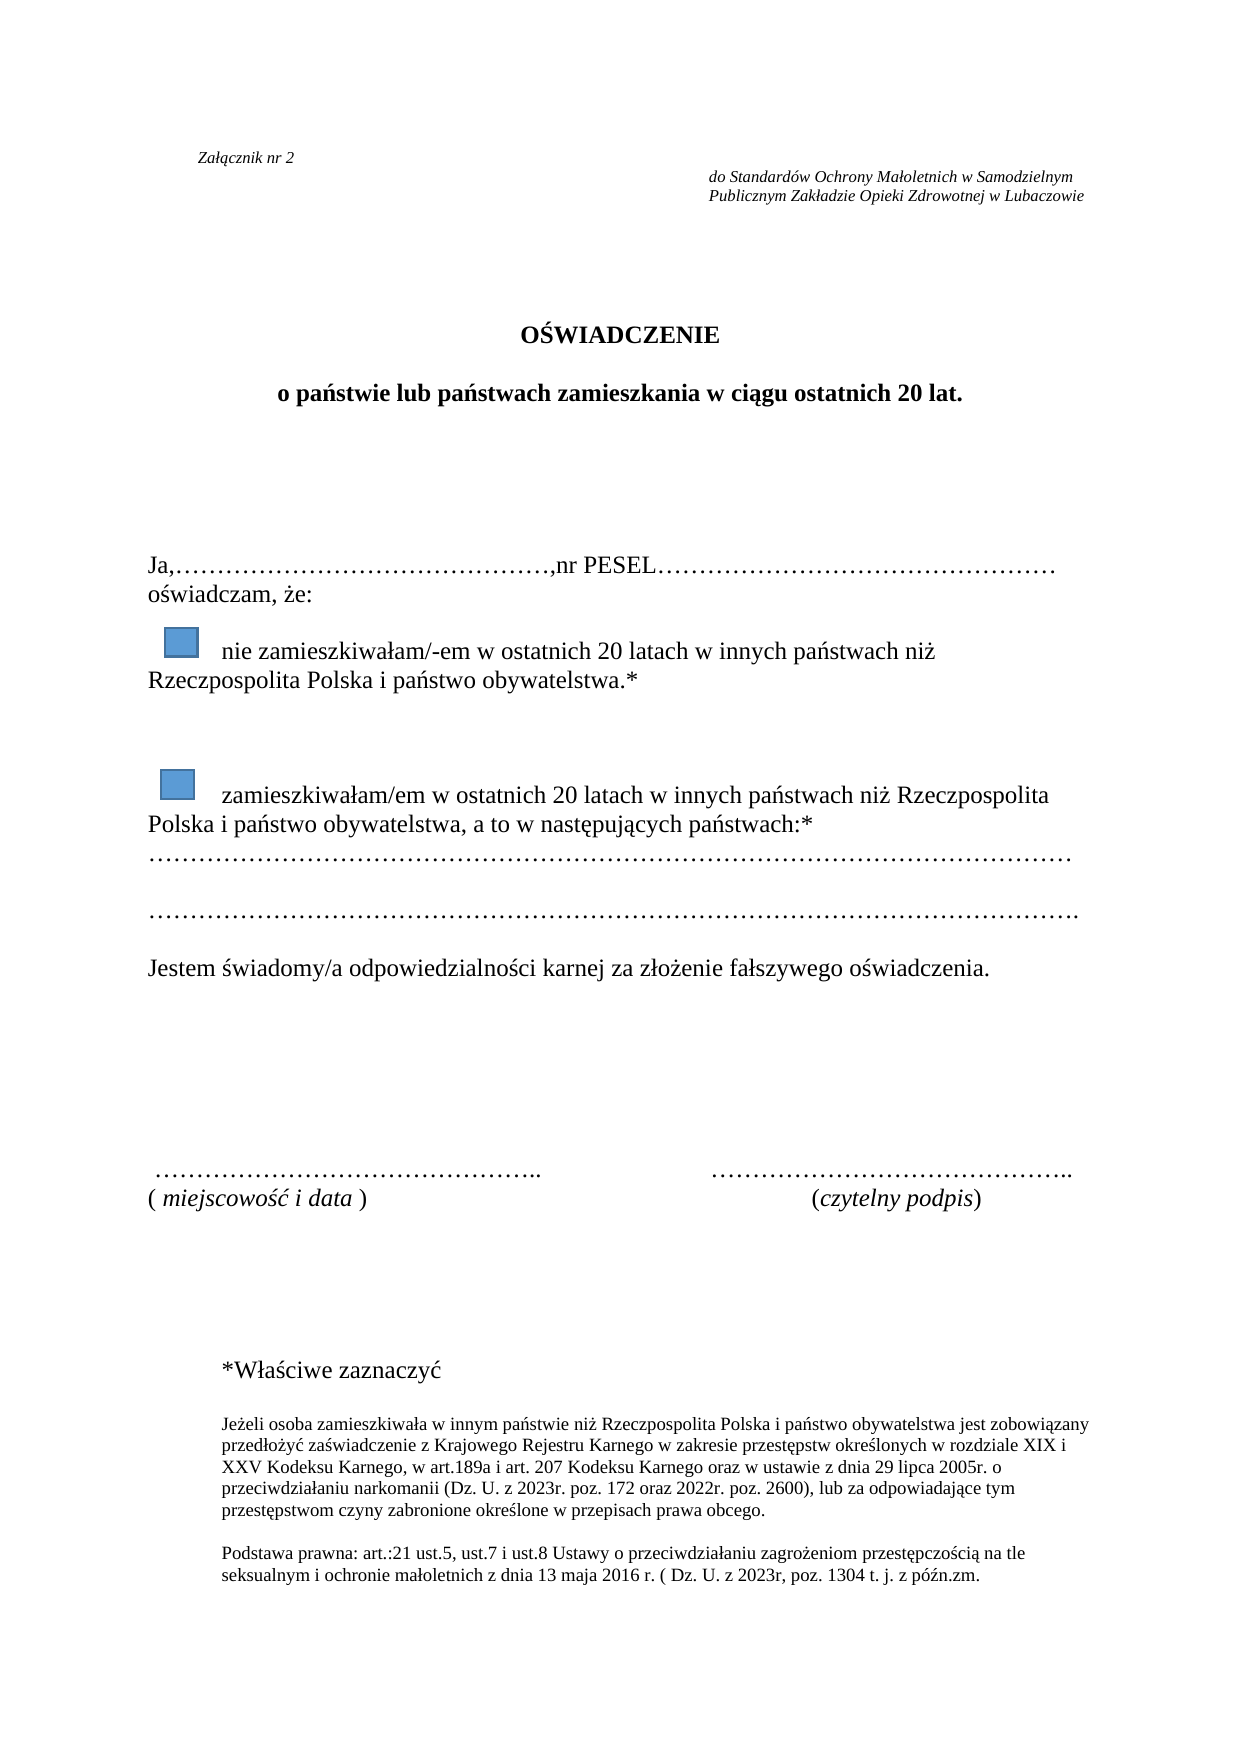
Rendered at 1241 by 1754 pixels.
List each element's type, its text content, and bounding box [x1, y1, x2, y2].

text nie zamieszkiwałam/-em w ostatnich 20 latach w innych państwach niż Rzeczpospolita Polska i państwo obywatelstwa.* [148, 636, 1093, 694]
text ( miejscowość i data ) (czytelny podpis) [148, 1183, 1093, 1211]
text OŚWIADCZENIE [148, 320, 1093, 349]
text o państwie lub państwach zamieszkania w ciągu ostatnich 20 lat. [148, 378, 1093, 406]
text Załącznik nr 2 [148, 148, 1093, 167]
text Jestem świadomy/a odpowiedzialności karnej za złożenie fałszywego oświadczenia. [148, 953, 1093, 981]
text ………………………………………………………………………………………………… [148, 838, 1093, 866]
list *Właściwe zaznaczyć [221, 1355, 1093, 1384]
text …………………………………………………………………………………………………. [148, 895, 1093, 924]
text do Standardów Ochrony Małoletnich w Samodzielnym Publicznym Zakładzie Opieki Zdrowotnej w Lubaczowie [709, 167, 1093, 205]
list Jeżeli osoba zamieszkiwała w innym państwie niż Rzeczpospolita Polska i państwo obywatelstwa jest zobowiązany przedłożyć zaświadczenie z Krajowego Rejestru Karnego w zakresie przestępstw określonych w rozdziale XIX i XXV Kodeksu Karnego, w art.189a i art. 207 Kodeksu Karnego oraz w ustawie z dnia 29 lipca 2005r. o przeciwdziałaniu narkomanii (Dz. U. z 2023r. poz. 172 oraz 2022r. poz. 2600), lub za odpowiadające tym przestępstwom czyny zabronione określone w przepisach prawa obcego. [221, 1413, 1093, 1520]
text Ja,………………………………………,nr PESEL………………………………………… oświadczam, że: [148, 550, 1093, 608]
text zamieszkiwałam/em w ostatnich 20 latach w innych państwach niż Rzeczpospolita Polska i państwo obywatelstwa, a to w następujących państwach:* [148, 780, 1093, 838]
list Podstawa prawna: art.:21 ust.5, ust.7 i ust.8 Ustawy o przeciwdziałaniu zagrożeniom przestępczością na tle seksualnym i ochronie małoletnich z dnia 13 maja 2016 r. ( Dz. U. z 2023r, poz. 1304 t. j. z późn.zm. [221, 1542, 1093, 1585]
text ……………………………………….. …………………………………….. [148, 1154, 1093, 1183]
